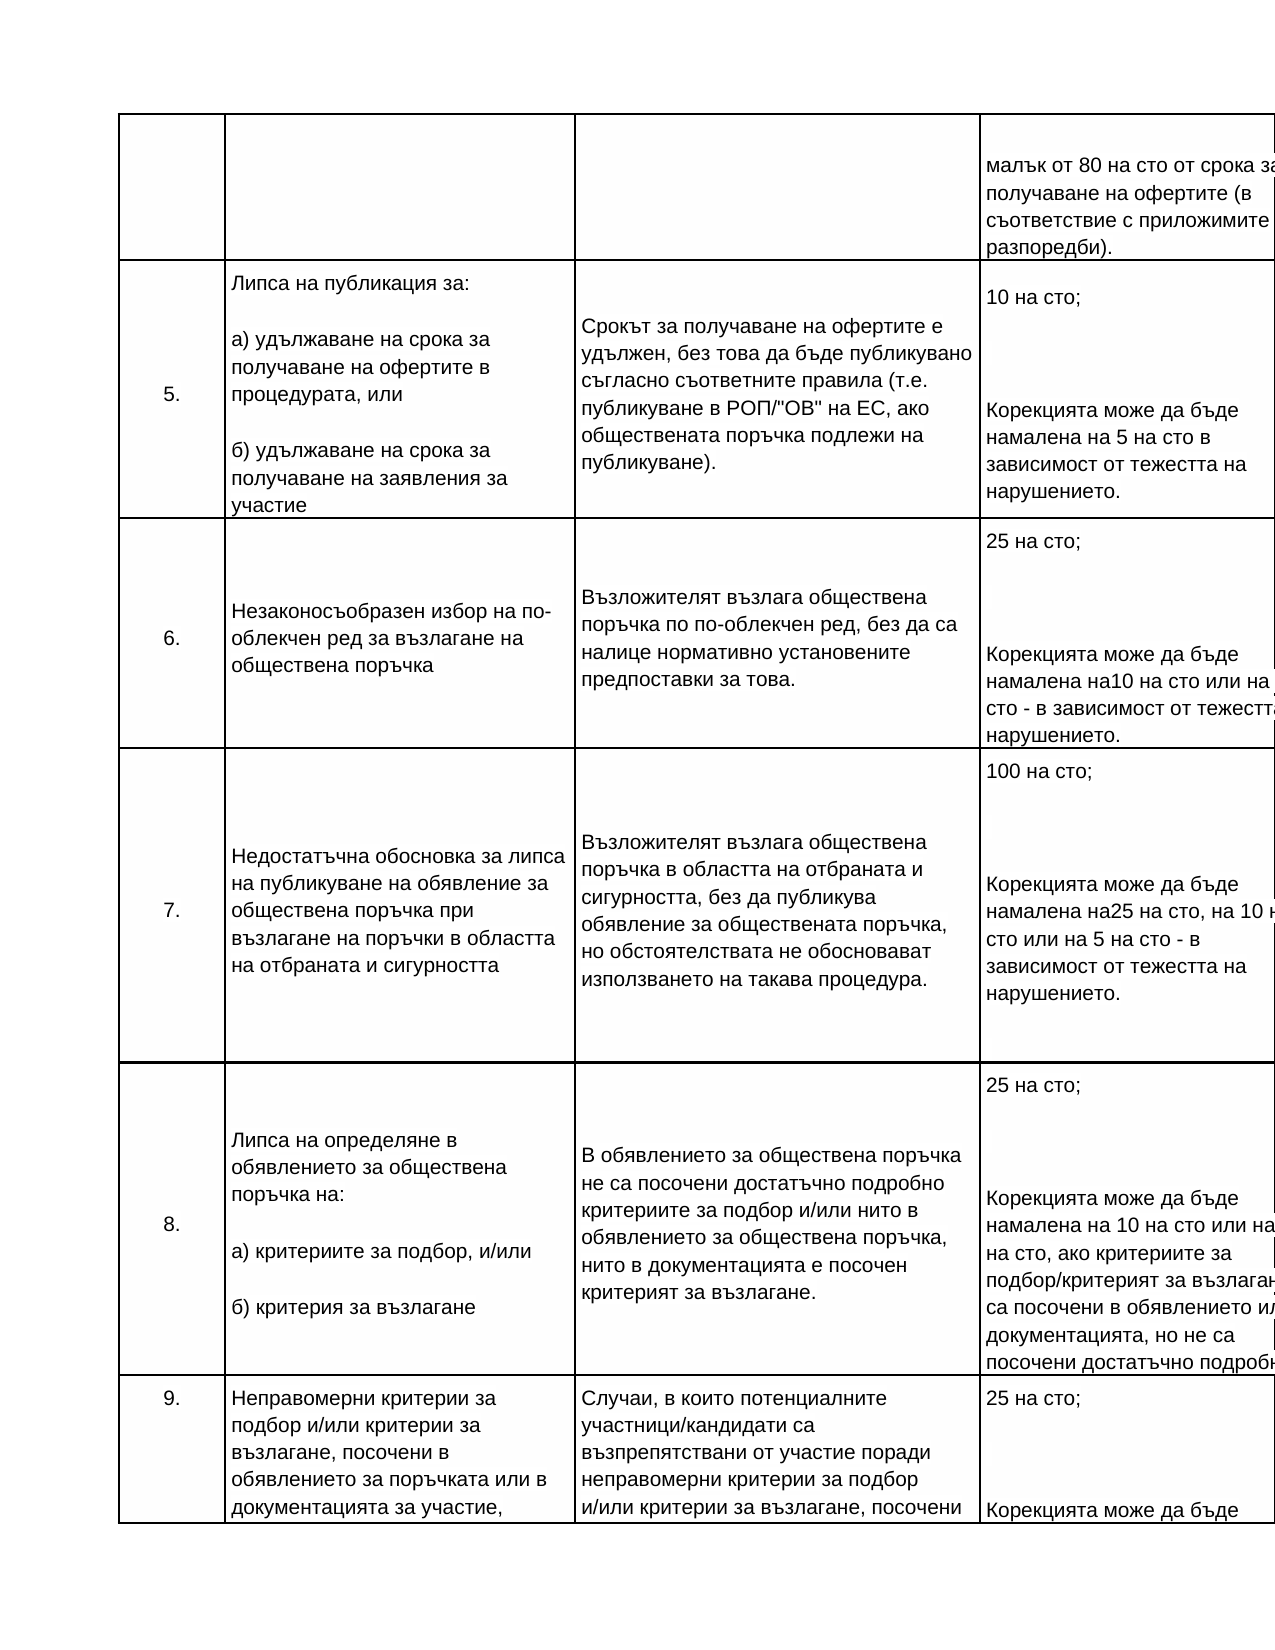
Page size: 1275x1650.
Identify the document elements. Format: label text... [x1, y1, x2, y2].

table_cell Възложителят възлага обществена поръчка в областта на отбраната и сигурността, без да публикува обявление за обществената поръчка, но обстоятелствата не обосновават използването на такава процедура. [576, 749, 979, 1061]
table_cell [981, 115, 1274, 259]
table_cell 25 на сто; Корекцията може да бъде намалена на10 на сто или на 5 на сто - в зависимост от тежестта на нарушението. [981, 519, 1274, 747]
table_cell Липса на определяне в обявлението за обществена поръчка на: а) критериите за подбор, и/или б) критерия за възлагане [226, 1064, 574, 1374]
table_cell 6. [120, 519, 224, 747]
table_cell Възложителят възлага обществена поръчка по по-облекчен ред, без да са налице нормативно установените предпоставки за това. [576, 519, 979, 747]
table_cell Недостатъчна обосновка за липса на публикуване на обявление за обществена поръчка при възлагане на поръчки в областта на отбраната и сигурността [226, 749, 574, 1061]
table_cell 4. [120, 115, 224, 259]
table_cell В обявлението за обществена поръчка не са посочени достатъчно подробно критериите за подбор и/или нито в обявлението за обществена поръчка, нито в документацията е посочен критерият за възлагане. [576, 1064, 979, 1374]
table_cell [226, 115, 574, 259]
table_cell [576, 115, 979, 259]
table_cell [226, 1376, 574, 1522]
table_cell Незаконосъобразен избор на по-облекчен ред за възлагане на обществена поръчка [226, 519, 574, 747]
table_cell Липса на публикация за: а) удължаване на срока за получаване на офертите в процедурата, или б) удължаване на срока за получаване на заявления за участие [226, 261, 574, 517]
table_cell Срокът за получаване на офертите е удължен, без това да бъде публикувано съгласно съответните правила (т.е. публикуване в РОП/"ОВ" на ЕС, ако обществената поръчка подлежи на публикуване). [576, 261, 979, 517]
table_cell 9. [120, 1376, 224, 1522]
table_cell 5. [120, 261, 224, 517]
table_cell 7. [120, 749, 224, 1061]
table_cell 10 на сто; Корекцията може да бъде намалена на 5 на сто в зависимост от тежестта на нарушението. [981, 261, 1274, 517]
table_cell 100 на сто; Корекцията може да бъде намалена на25 на сто, на 10 на сто или на 5 на сто - в зависимост от тежестта на нарушението. [981, 749, 1274, 1061]
table_cell 8. [120, 1064, 224, 1374]
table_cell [981, 1376, 1274, 1522]
table_cell 25 на сто; Корекцията може да бъде намалена на 10 на сто или на 5 на сто, ако критериите за подбор/критерият за възлагане са посочени в обявлението или в документацията, но не са посочени достатъчно подробно. [981, 1064, 1274, 1374]
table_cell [576, 1376, 979, 1522]
